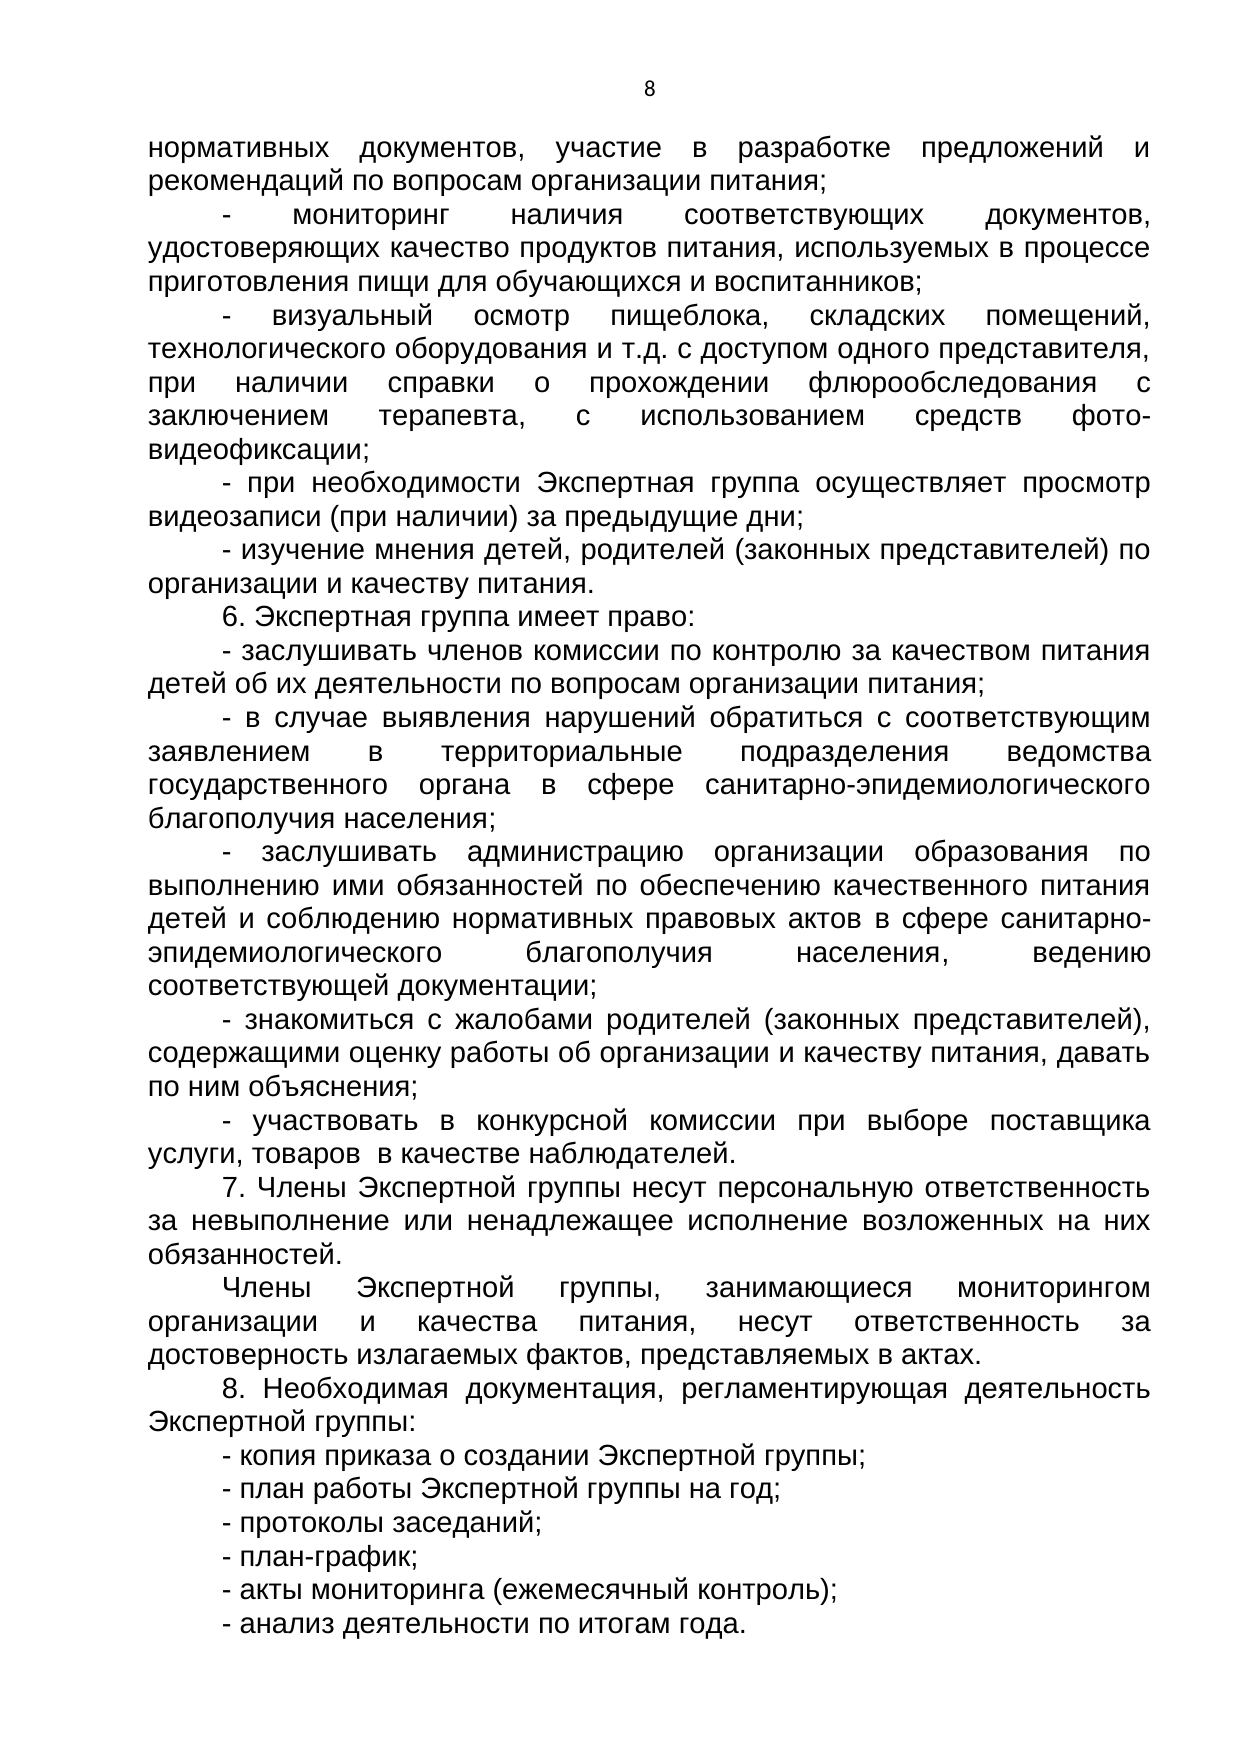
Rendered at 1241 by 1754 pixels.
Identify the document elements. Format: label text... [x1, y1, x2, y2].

text - протоколы заседаний; [148, 1505, 1152, 1539]
text - заслушивать членов комиссии по контролю за качеством питания детей об их деятельности по вопросам организации питания; [148, 633, 1152, 700]
text 6. Экспертная группа имеет право: [148, 599, 1152, 633]
text - знакомиться с жалобами родителей (законных представителей), содержащими оценку работы об организации и качеству питания, давать по ним объяснения; [148, 1002, 1152, 1103]
text Члены Экспертной группы, занимающиеся мониторингом организации и качества питания, несут ответственность за достоверность излагаемых фактов, представляемых в актах. [148, 1270, 1152, 1371]
text - акты мониторинга (ежемесячный контроль); [148, 1572, 1152, 1606]
text - заслушивать администрацию организации образования по выполнению ими обязанностей по обеспечению качественного питания детей и соблюдению нормативных правовых актов в сфере санитарно-эпидемиологического благополучия населения, ведению соответствующей документации; [148, 834, 1152, 1002]
text - план работы Экспертной группы на год; [148, 1472, 1152, 1505]
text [148, 130, 1152, 197]
text - анализ деятельности по итогам года. [148, 1606, 1152, 1639]
text - копия приказа о создании Экспертной группы; [148, 1438, 1152, 1472]
text - визуальный осмотр пищеблока, складских помещений, технологического оборудования и т.д. с доступом одного представителя, при наличии справки о прохождении флюрообследования с заключением терапевта, с использованием средств фото-видеофиксации; [148, 298, 1152, 465]
text - при необходимости Экспертная группа осуществляет просмотр видеозаписи (при наличии) за предыдущие дни; [148, 465, 1152, 532]
text - план-график; [148, 1539, 1152, 1572]
text - изучение мнения детей, родителей (законных представителей) по организации и качеству питания. [148, 532, 1152, 599]
text - участвовать в конкурсной комиссии при выборе поставщика услуги, товаров в качестве наблюдателей. [148, 1103, 1152, 1170]
text - мониторинг наличия соответствующих документов, удостоверяющих качество продуктов питания, используемых в процессе приготовления пищи для обучающихся и воспитанников; [148, 197, 1152, 298]
text - в случае выявления нарушений обратиться с соответствующим заявлением в территориальные подразделения ведомства государственного органа в сфере санитарно-эпидемиологического благополучия населения; [148, 700, 1152, 834]
text 8. Необходимая документация, регламентирующая деятельность Экспертной группы: [148, 1371, 1152, 1438]
text 7. Члены Экспертной группы несут персональную ответственность за невыполнение или ненадлежащее исполнение возложенных на них обязанностей. [148, 1170, 1152, 1270]
